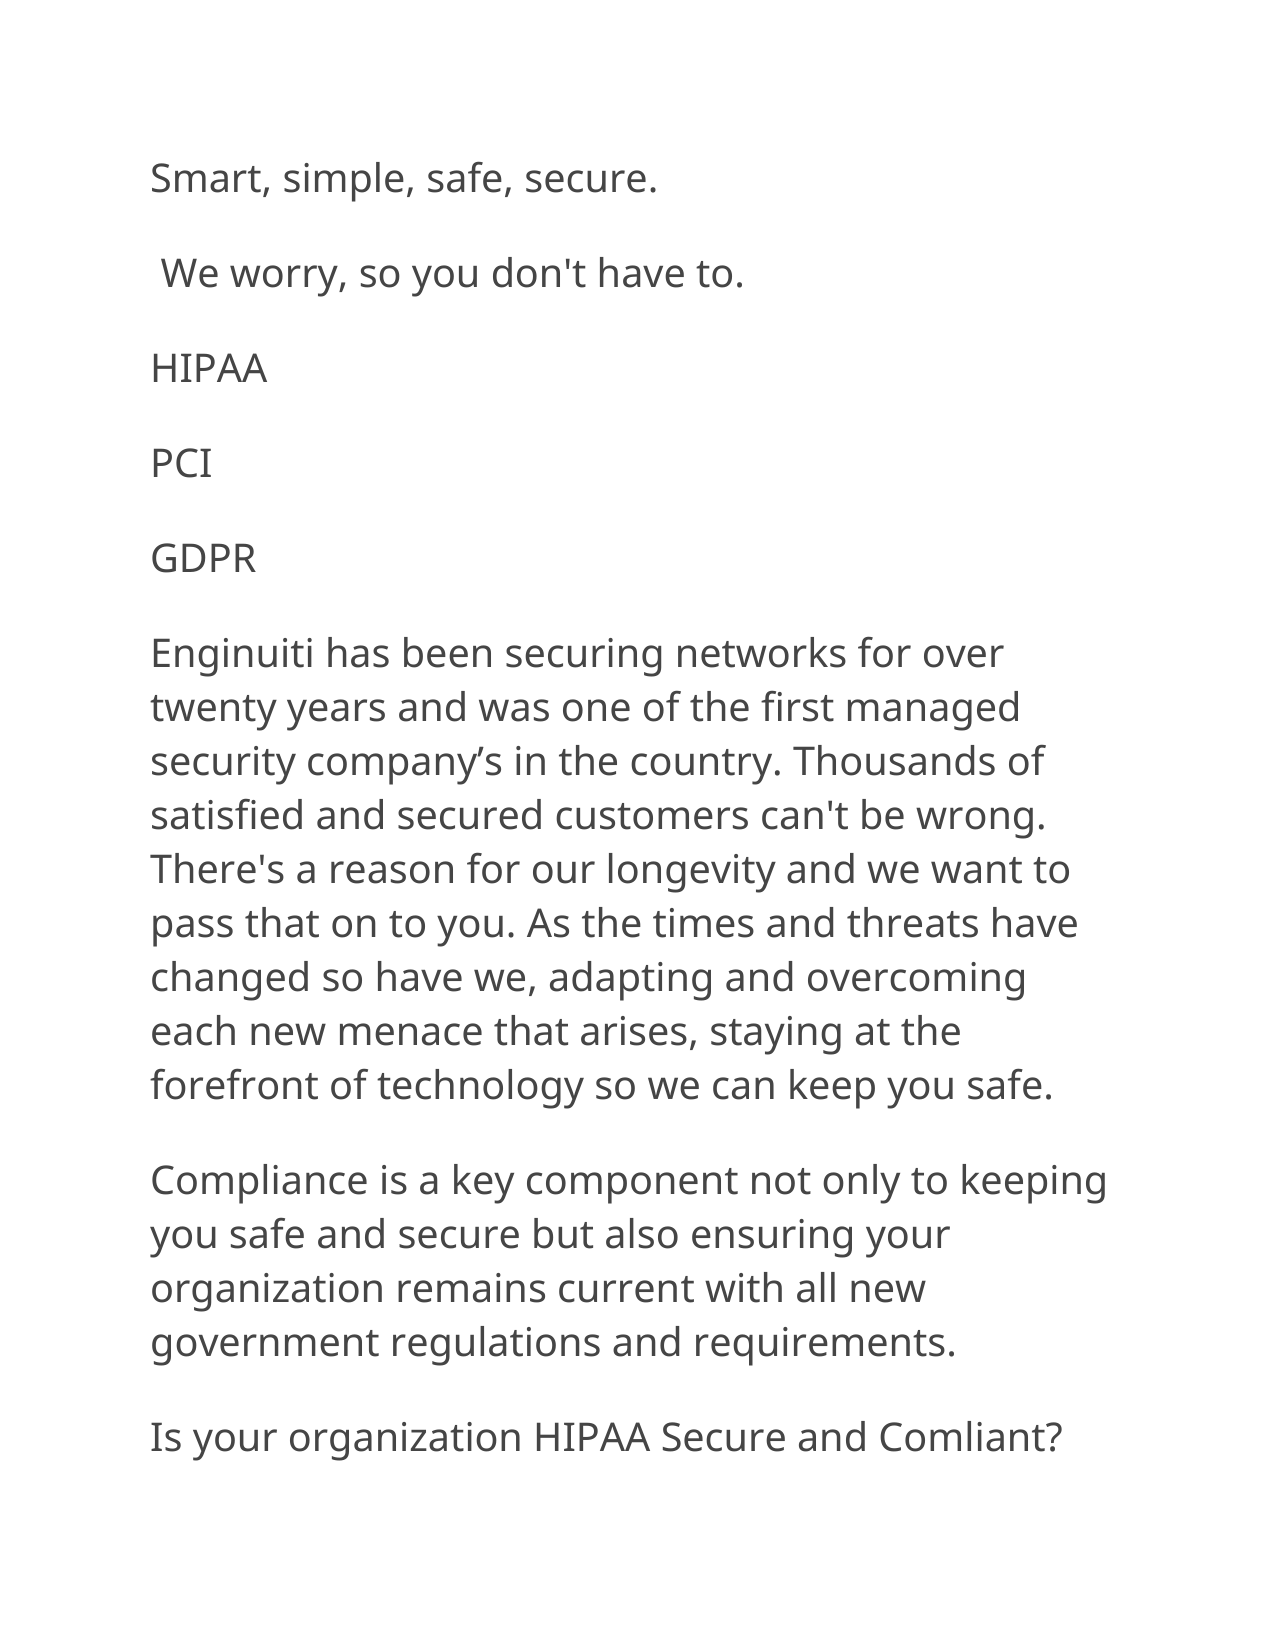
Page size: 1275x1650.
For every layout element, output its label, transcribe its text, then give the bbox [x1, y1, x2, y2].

text Is your organization HIPAA Secure and Comliant? [150, 1409, 1125, 1463]
text PCI [150, 435, 1125, 489]
text GDPR [150, 530, 1125, 584]
text Enginuiti has been securing networks for over twenty years and was one of the first managed security company’s in the country. Thousands of satisfied and secured customers can't be wrong. There's a reason for our longevity and we want to pass that on to you. As the times and threats have changed so have we, adapting and overcoming each new menace that arises, staying at the forefront of technology so we can keep you safe. [150, 626, 1125, 1111]
text Smart, simple, safe, secure. [150, 150, 1125, 204]
text Compliance is a key component not only to keeping you safe and secure but also ensuring your organization remains current with all new government regulations and requirements. [150, 1152, 1125, 1368]
text We worry, so you don't have to. [150, 245, 1125, 299]
text HIPAA [150, 340, 1125, 394]
